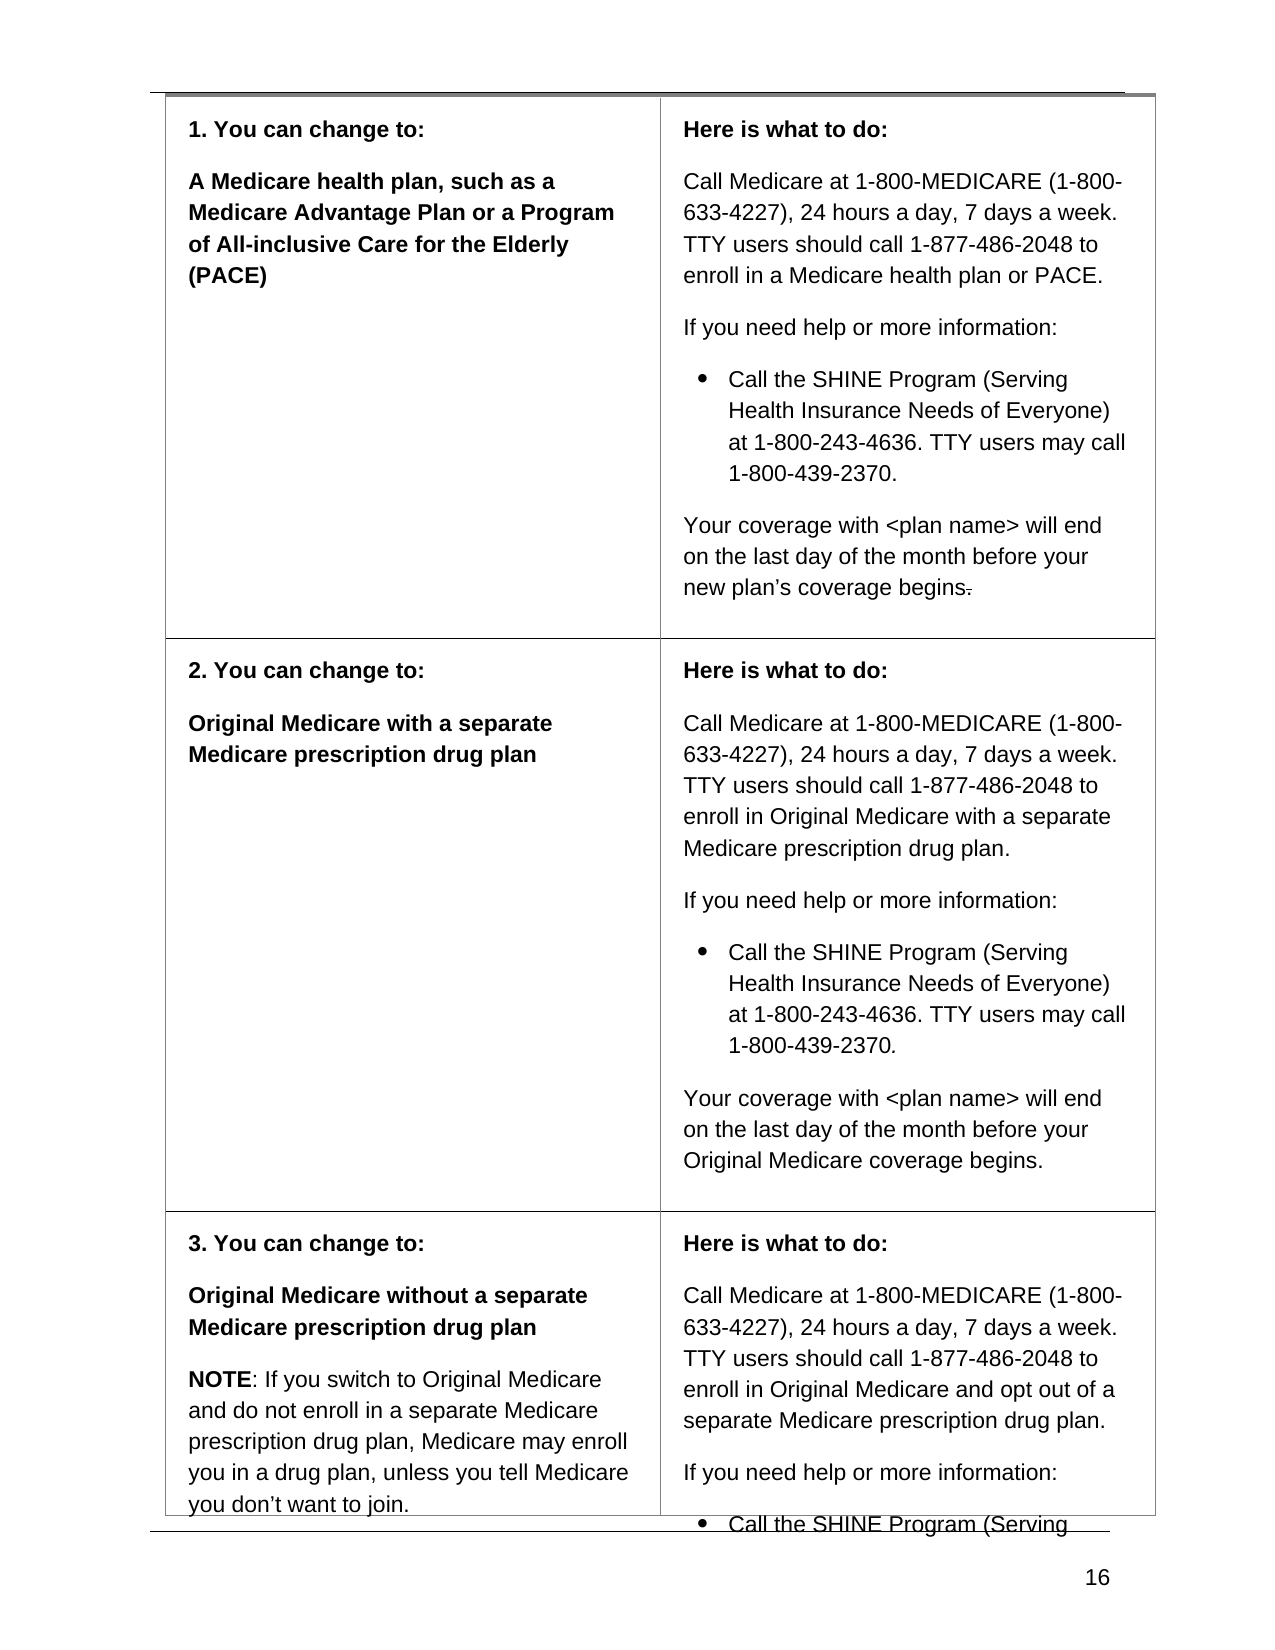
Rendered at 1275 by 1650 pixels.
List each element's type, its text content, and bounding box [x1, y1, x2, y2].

table_cell Here is what to do: Call Medicare at 1-800-MEDICARE (1-800-633-4227), 24 hours a day, 7 days a week. TTY users should call 1-877-486-2048 to enroll in Original Medicare with a separate Medicare prescription drug plan. If you need help or more information: Call the SHINE Program (Serving Health Insurance Needs of Everyone) at 1-800-243-4636. TTY users may call 1-800-439-2370. Your coverage with <plan name> will end on the last day of the month before your Original Medicare coverage begins. [661, 639, 1155, 1211]
table_header Here is what to do: Call Medicare at 1-800-MEDICARE (1-800-633-4227), 24 hours a day, 7 days a week. TTY users should call 1-877-486-2048 to enroll in a Medicare health plan or PACE. If you need help or more information: Call the SHINE Program (Serving Health Insurance Needs of Everyone) at 1-800-243-4636. TTY users may call 1-800-439-2370. Your coverage with <plan name> will end on the last day of the month before your new plan’s coverage begins. [661, 97, 1155, 638]
table_cell Here is what to do: Call Medicare at 1-800-MEDICARE (1-800-633-4227), 24 hours a day, 7 days a week. TTY users should call 1-877-486-2048 to enroll in Original Medicare and opt out of a separate Medicare prescription drug plan. If you need help or more information: Call the SHINE Program (Serving Health Insurance Needs of Everyone) at 1-800-243-4636. TTY users should call 1-800-439-2370. Your coverage with <plan name> will end on the last day of the month before your Original Medicare coverage begins. [661, 1212, 1155, 1515]
table_cell 2. You can change to: Original Medicare with a separate Medicare prescription drug plan [166, 639, 660, 1211]
table_cell 3. You can change to: Original Medicare without a separate Medicare prescription drug plan NOTE: If you switch to Original Medicare and do not enroll in a separate Medicare prescription drug plan, Medicare may enroll you in a drug plan, unless you tell Medicare you don’t want to join. You should only drop prescription drug coverage if you have drug coverage from another source, such as an employer or union. If you have questions about whether you need drug coverage, call the SHINE Program at 1-800-243-4636. TTY users should call 1-800-439-2370. [166, 1212, 660, 1515]
table_header 1. You can change to: A Medicare health plan, such as a Medicare Advantage Plan or a Program of All-inclusive Care for the Elderly (PACE) [166, 97, 660, 638]
